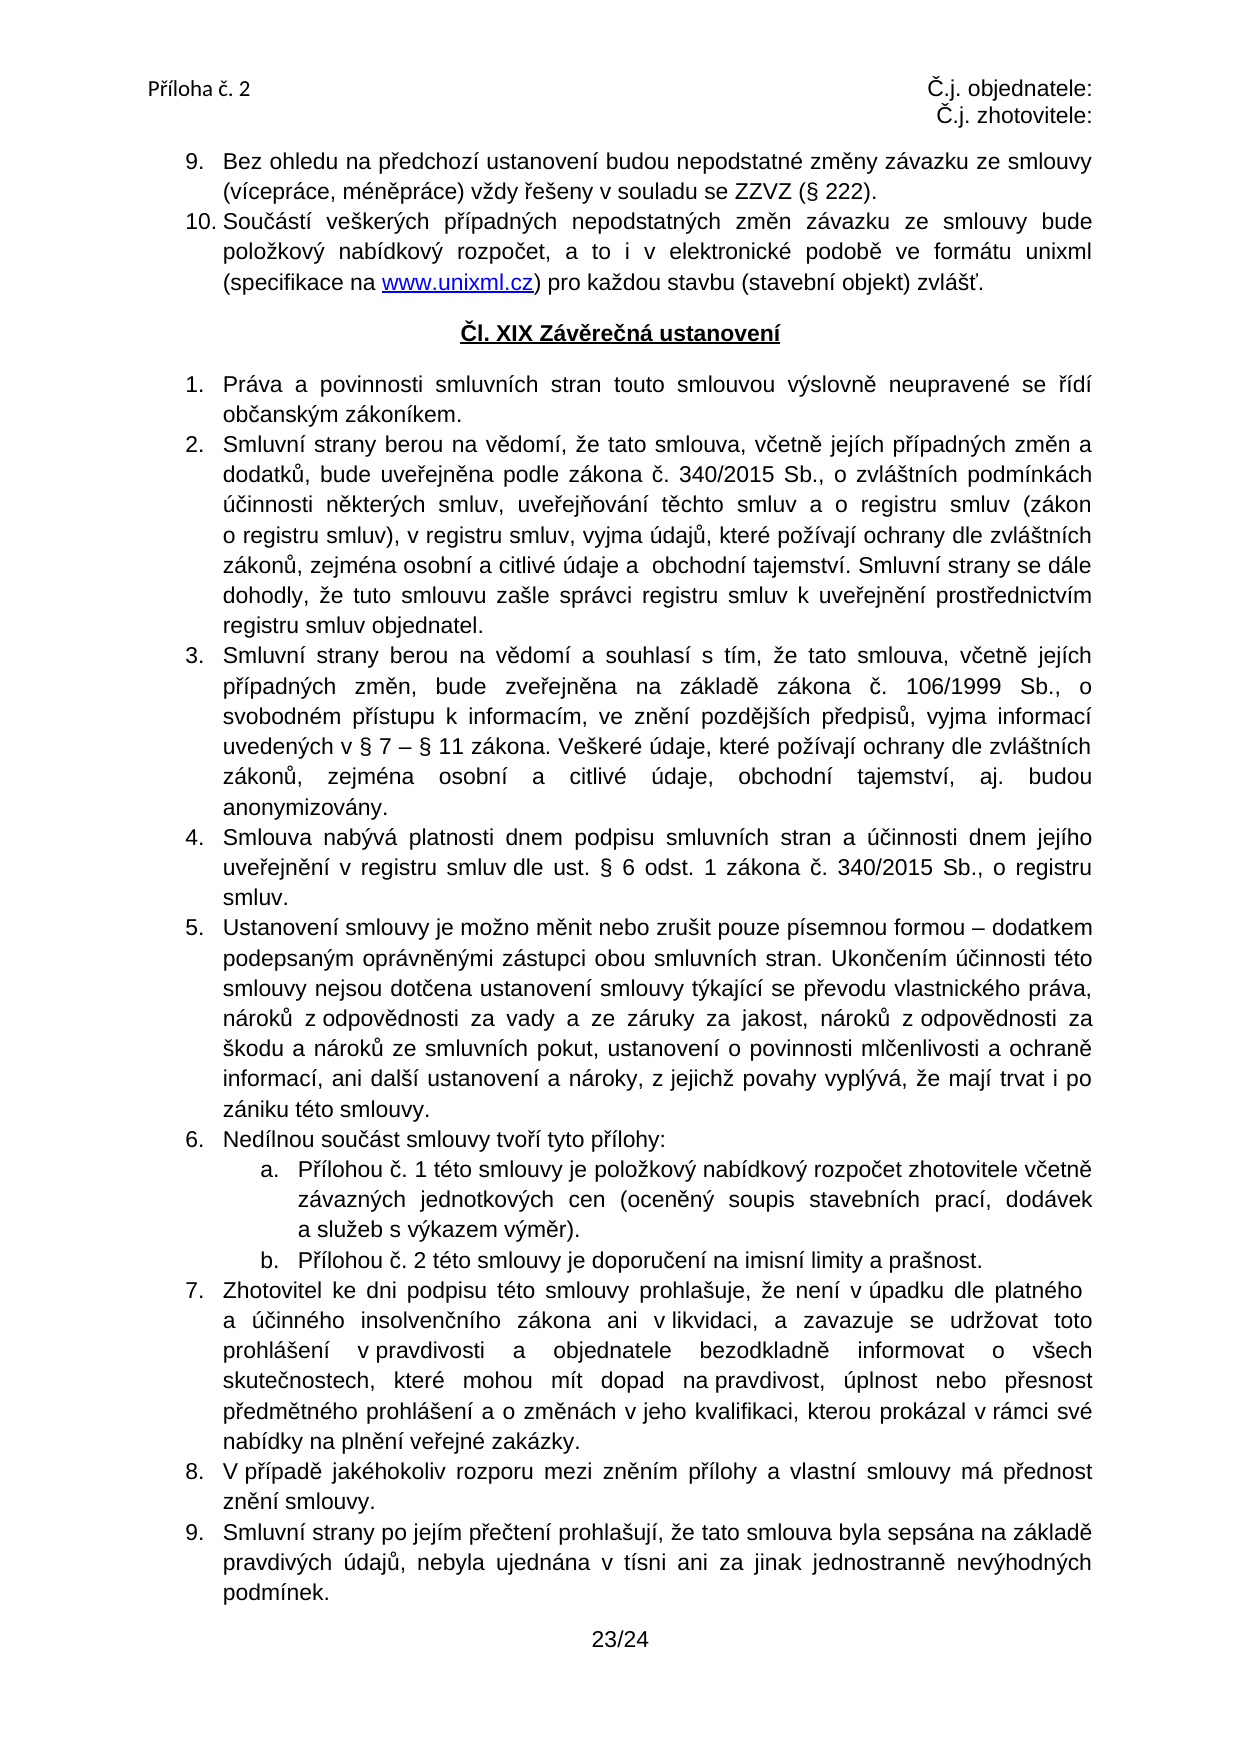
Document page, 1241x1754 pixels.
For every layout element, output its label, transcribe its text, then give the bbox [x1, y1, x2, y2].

list Smlouva nabývá platnosti dnem podpisu smluvních stran a účinnosti dnem jejího uveřejnění v registru smluv dle ust. § 6 odst. 1 zákona č. 340/2015 Sb., o registru smluv. [185, 824, 1093, 910]
list Přílohou č. 2 této smlouvy je doporučení na imisní limity a prašnost. [260, 1247, 1093, 1273]
list Smluvní strany berou na vědomí, že tato smlouva, včetně jejích případných změn a dodatků, bude uveřejněna podle zákona č. 340/2015 Sb., o zvláštních podmínkách účinnosti některých smluv, uveřejňování těchto smluv a o registru smluv (zákon o registru smluv), v registru smluv, vyjma údajů, které požívají ochrany dle zvláštních zákonů, zejména osobní a citlivé údaje a obchodní tajemství. Smluvní strany se dále dohodly, že tuto smlouvu zašle správci registru smluv k uveřejnění prostřednictvím registru smluv objednatel. [185, 431, 1093, 638]
list Zhotovitel ke dni podpisu této smlouvy prohlašuje, že není v úpadku dle platného a účinného insolvenčního zákona ani v likvidaci, a zavazuje se udržovat toto prohlášení v pravdivosti a objednatele bezodkladně informovat o všech skutečnostech, které mohou mít dopad na pravdivost, úplnost nebo přesnost předmětného prohlášení a o změnách v jeho kvalifikaci, kterou prokázal v rámci své nabídky na plnění veřejné zakázky. [185, 1277, 1093, 1454]
list V případě jakéhokoliv rozporu mezi zněním přílohy a vlastní smlouvy má přednost znění smlouvy. [185, 1458, 1093, 1514]
list Součástí veškerých případných nepodstatných změn závazku ze smlouvy bude položkový nabídkový rozpočet, a to i v elektronické podobě ve formátu unixml (specifikace na www.unixml.cz) pro každou stavbu (stavební objekt) zvlášť. [185, 208, 1093, 295]
list Ustanovení smlouvy je možno měnit nebo zrušit pouze písemnou formou – dodatkem podepsaným oprávněnými zástupci obou smluvních stran. Ukončením účinnosti této smlouvy nejsou dotčena ustanovení smlouvy týkající se převodu vlastnického práva, nároků z odpovědnosti za vady a ze záruky za jakost, nároků z odpovědnosti za škodu a nároků ze smluvních pokut, ustanovení o povinnosti mlčenlivosti a ochraně informací, ani další ustanovení a nároky, z jejichž povahy vyplývá, že mají trvat i po zániku této smlouvy. [185, 914, 1093, 1122]
list Nedílnou součást smlouvy tvoří tyto přílohy: [185, 1126, 1093, 1152]
list Bez ohledu na předchozí ustanovení budou nepodstatné změny závazku ze smlouvy (vícepráce, méněpráce) vždy řešeny v souladu se ZZVZ (§ 222). [185, 148, 1093, 204]
list Práva a povinnosti smluvních stran touto smlouvou výslovně neupravené se řídí občanským zákoníkem. [185, 371, 1093, 427]
text Čl. XIX Závěrečná ustanovení [148, 319, 1093, 346]
list Smluvní strany po jejím přečtení prohlašují, že tato smlouva byla sepsána na základě pravdivých údajů, nebyla ujednána v tísni ani za jinak jednostranně nevýhodných podmínek. [185, 1518, 1093, 1605]
list Přílohou č. 1 této smlouvy je položkový nabídkový rozpočet zhotovitele včetně závazných jednotkových cen (oceněný soupis stavebních prací, dodávek a služeb s výkazem výměr). [260, 1156, 1093, 1243]
list Smluvní strany berou na vědomí a souhlasí s tím, že tato smlouva, včetně jejích případných změn, bude zveřejněna na základě zákona č. 106/1999 Sb., o svobodném přístupu k informacím, ve znění pozdějších předpisů, vyjma informací uvedených v § 7 – § 11 zákona. Veškeré údaje, které požívají ochrany dle zvláštních zákonů, zejména osobní a citlivé údaje, obchodní tajemství, aj. budou anonymizovány. [185, 642, 1093, 820]
